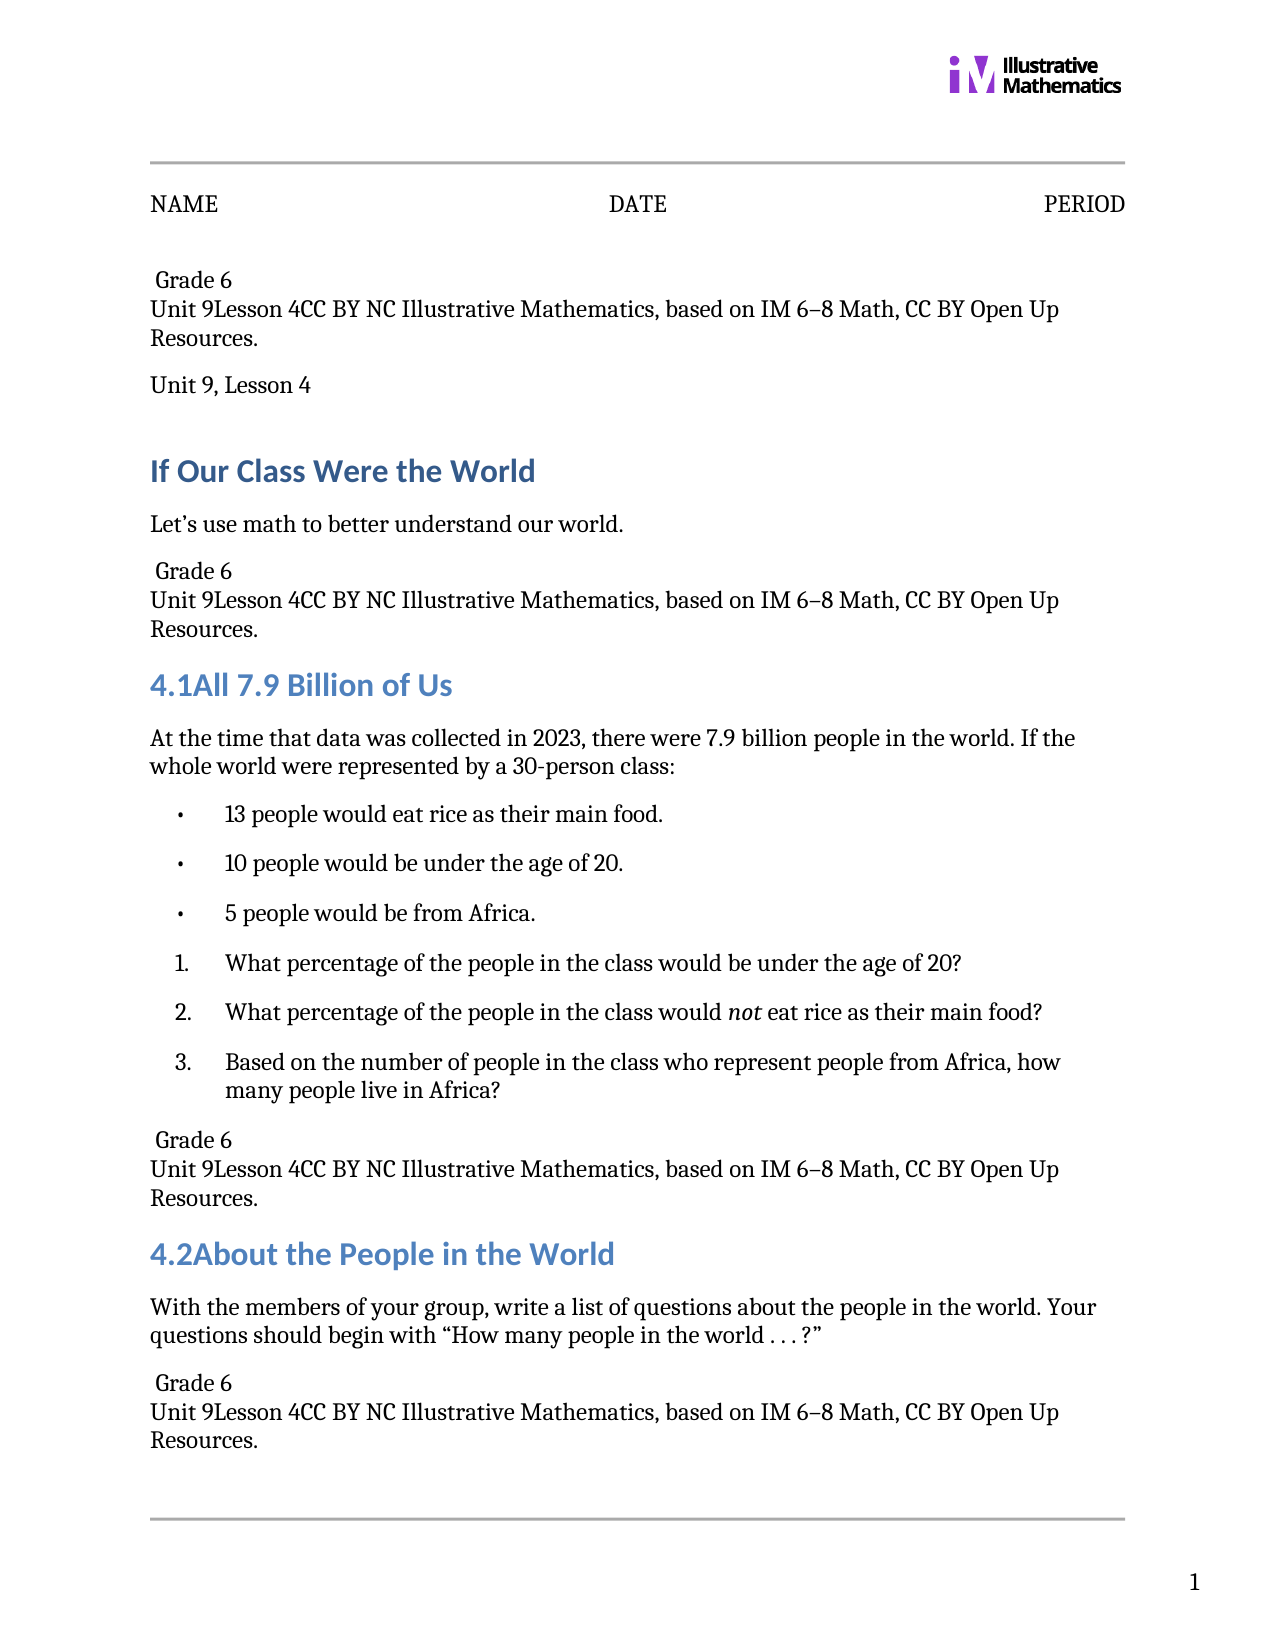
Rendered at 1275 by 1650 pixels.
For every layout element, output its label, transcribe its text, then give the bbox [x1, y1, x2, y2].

text Grade 6 Unit 9Lesson 4CC BY NC Illustrative Mathematics, based on IM 6–8 Math, CC BY Open Up Resources. [150, 557, 1125, 643]
text With the members of your group, write a list of questions about the people in the world. Your questions should begin with “How many people in the world . . . ?” [150, 1293, 1125, 1350]
text Grade 6 Unit 9Lesson 4CC BY NC Illustrative Mathematics, based on IM 6–8 Math, CC BY Open Up Resources. [150, 1126, 1125, 1212]
text At the time that data was collected in 2023, there were 7.9 billion people in the world. If the whole world were represented by a 30-person class: [150, 723, 1125, 781]
picture [949, 55, 1121, 93]
text Grade 6 Unit 9Lesson 4CC BY NC Illustrative Mathematics, based on IM 6–8 Math, CC BY Open Up Resources. [150, 266, 1125, 352]
list What percentage of the people in the class would not eat rice as their main food? [175, 998, 1125, 1027]
subtitle 4.1All 7.9 Billion of Us [150, 664, 1125, 705]
list What percentage of the people in the class would be under the age of 20? [175, 948, 1125, 977]
subtitle If Our Class Were the World [150, 450, 1125, 491]
list 10 people would be under the age of 20. [175, 849, 1125, 878]
text Let’s use math to better understand our world. [150, 509, 1125, 538]
list 5 people would be from Africa. [175, 899, 1125, 928]
list 13 people would eat rice as their main food. [175, 800, 1125, 828]
text Unit 9, Lesson 4 [150, 371, 1125, 400]
subtitle 4.2About the People in the World [150, 1233, 1125, 1274]
text Grade 6 Unit 9Lesson 4CC BY NC Illustrative Mathematics, based on IM 6–8 Math, CC BY Open Up Resources. [150, 1369, 1125, 1455]
list Based on the number of people in the class who represent people from Africa, how many people live in Africa? [175, 1048, 1125, 1105]
